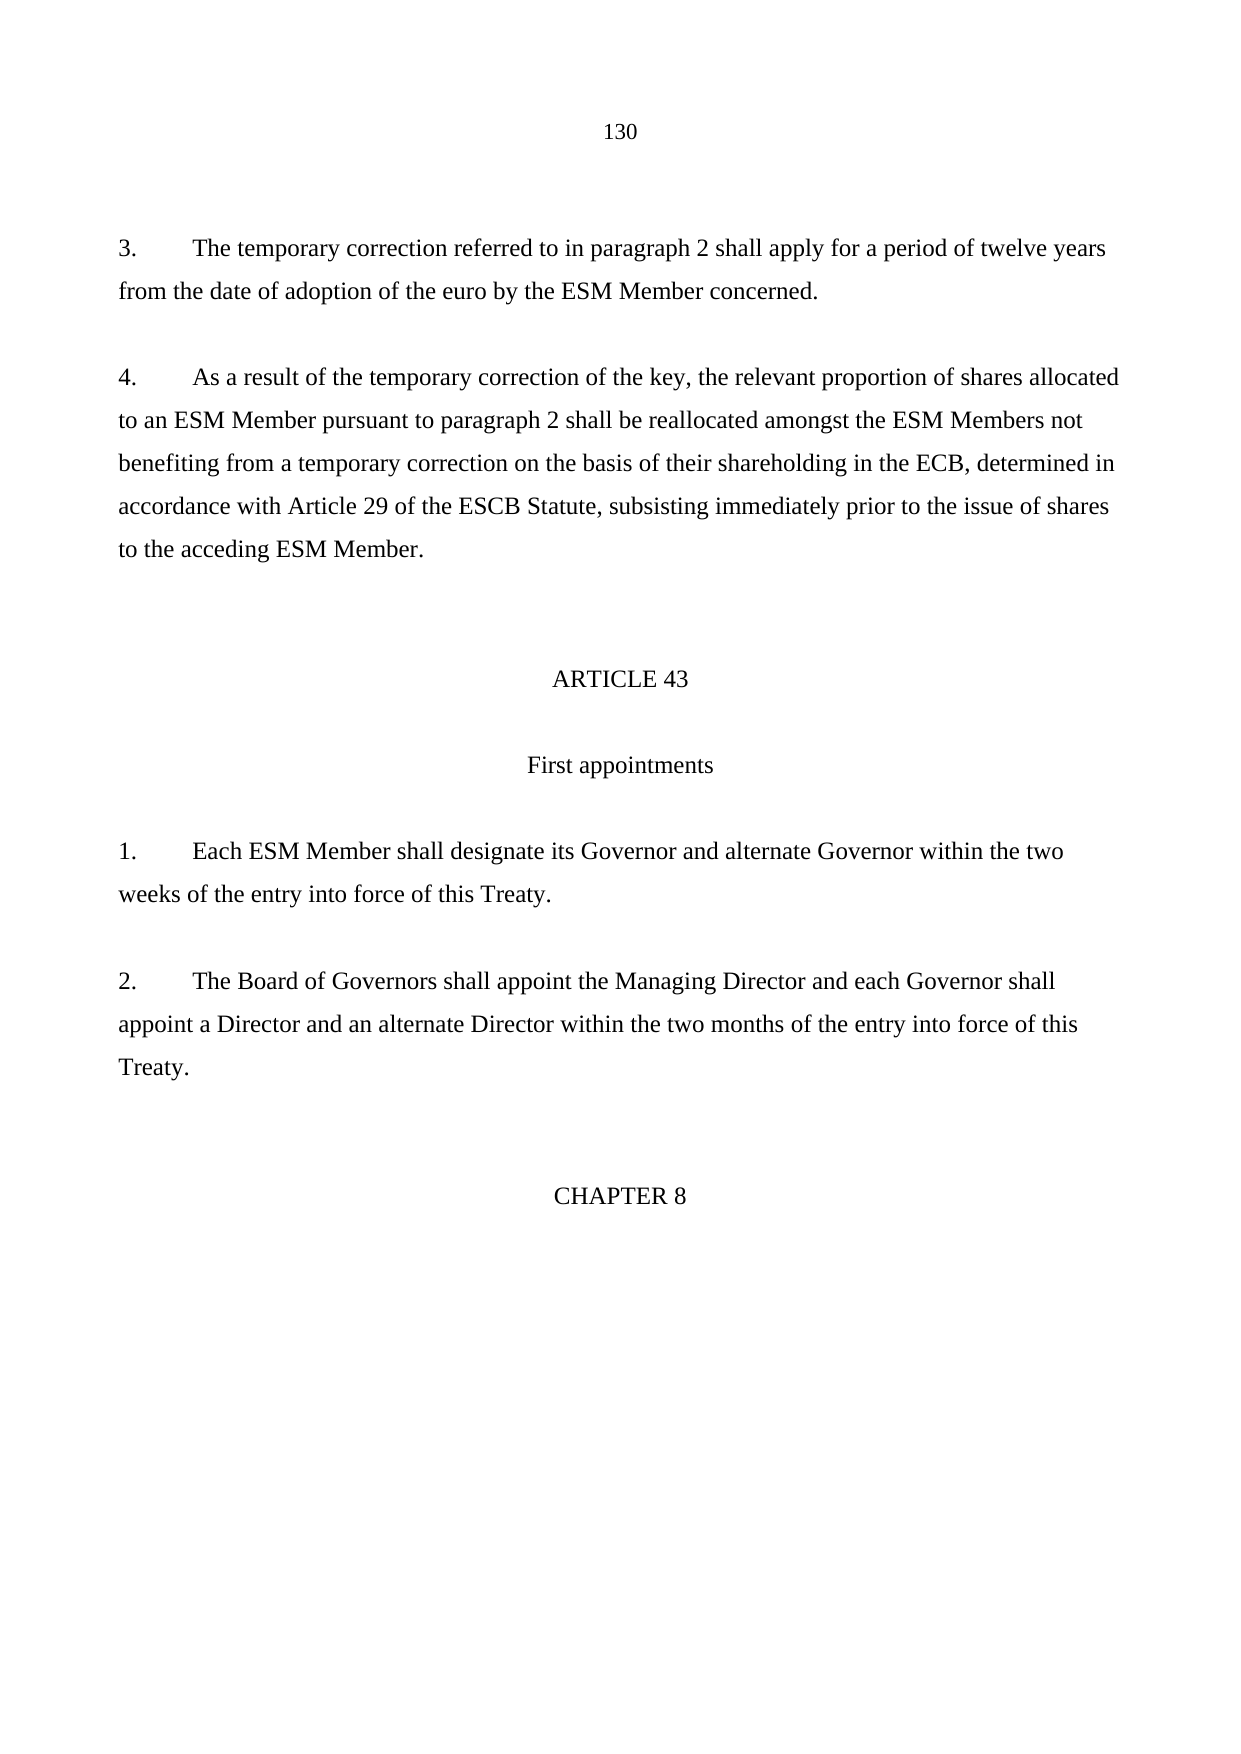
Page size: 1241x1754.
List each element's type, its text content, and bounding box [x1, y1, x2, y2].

text ARTICLE 43 [118, 664, 1122, 693]
text 3. The temporary correction referred to in paragraph 2 shall apply for a period of twelve years from the date of adoption of the euro by the ESM Member concerned. [118, 233, 1122, 304]
text First appointments [118, 750, 1122, 779]
text CHAPTER 8 [118, 1181, 1122, 1210]
text 1. Each ESM Member shall designate its Governor and alternate Governor within the two weeks of the entry into force of this Treaty. [118, 836, 1122, 908]
text 4. As a result of the temporary correction of the key, the relevant proportion of shares allocated to an ESM Member pursuant to paragraph 2 shall be reallocated amongst the ESM Members not benefiting from a temporary correction on the basis of their shareholding in the ECB, determined in accordance with Article 29 of the ESCB Statute, subsisting immediately prior to the issue of shares to the acceding ESM Member. [118, 362, 1122, 563]
text 2. The Board of Governors shall appoint the Managing Director and each Governor shall appoint a Director and an alternate Director within the two months of the entry into force of this Treaty. [118, 966, 1122, 1081]
